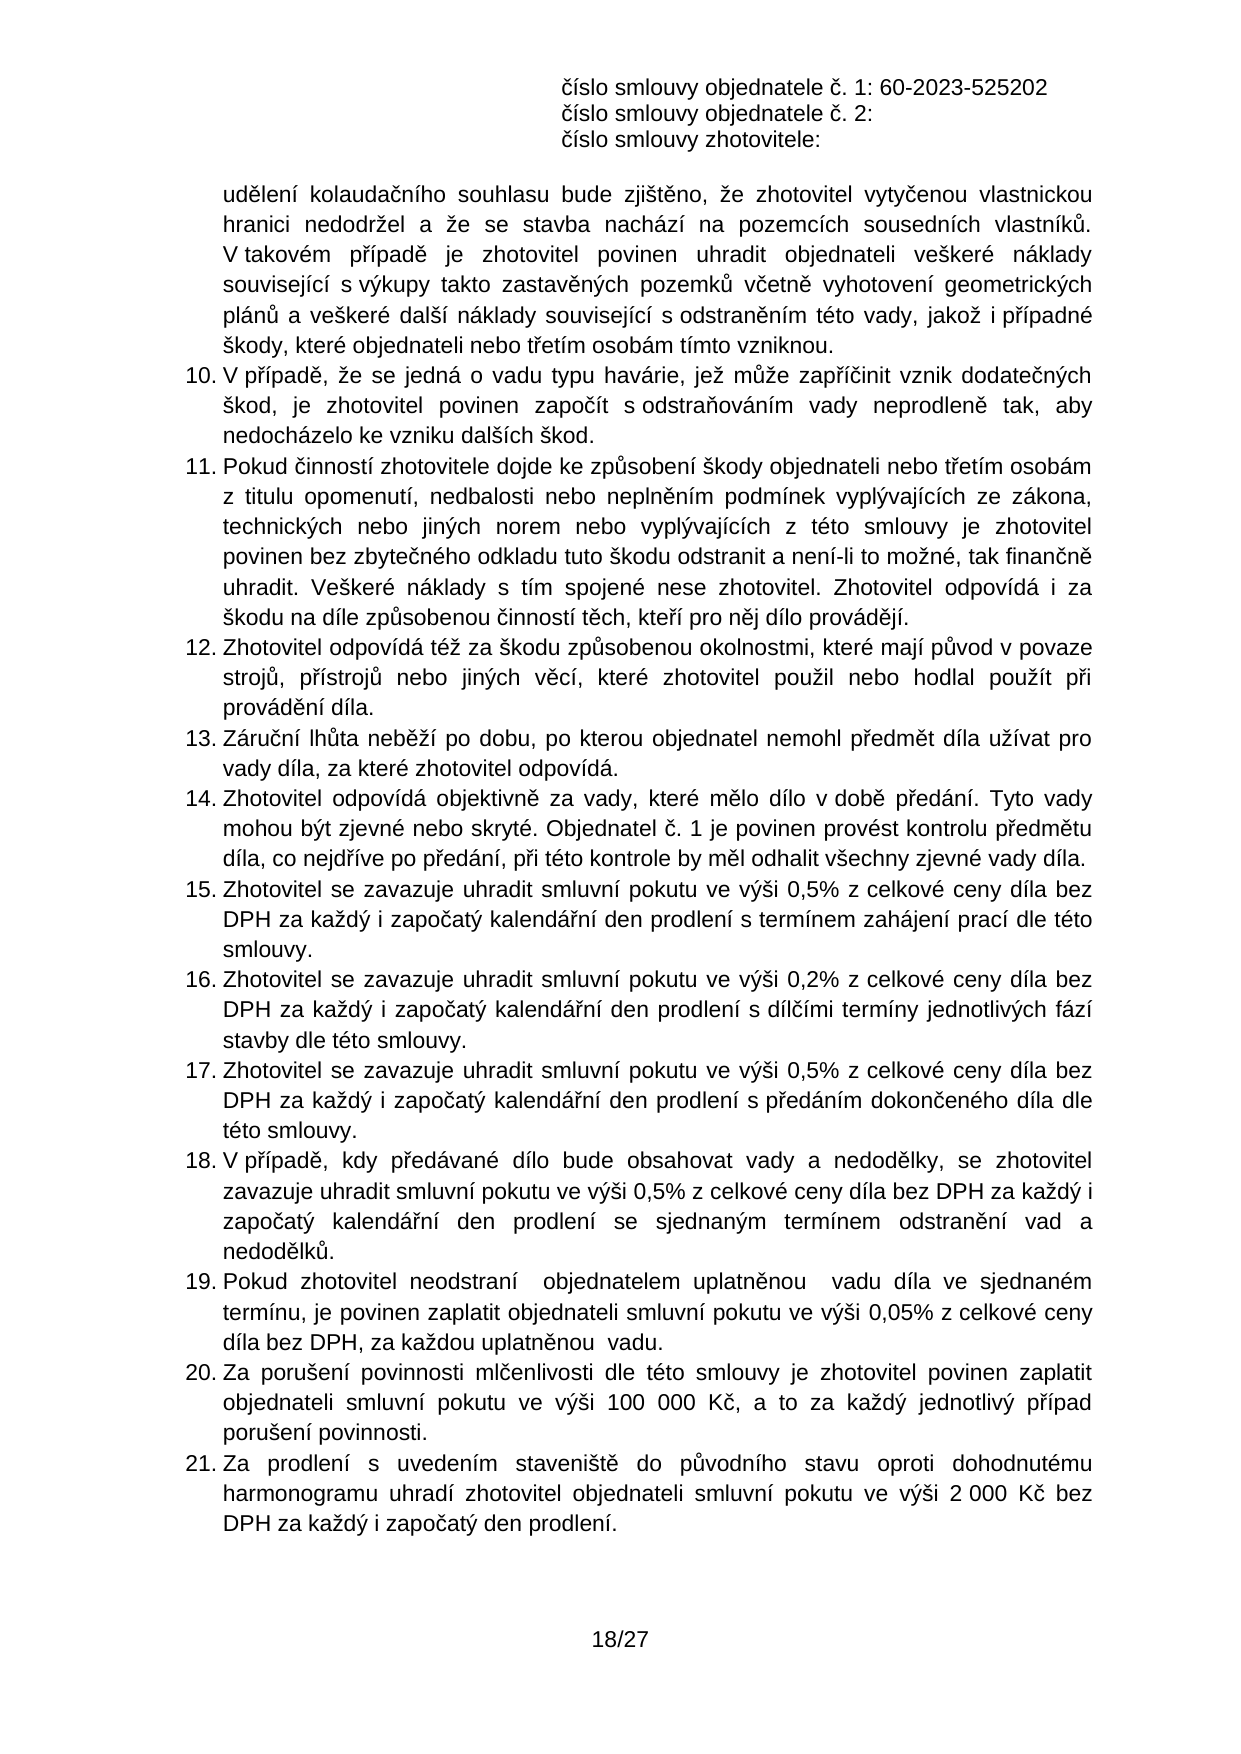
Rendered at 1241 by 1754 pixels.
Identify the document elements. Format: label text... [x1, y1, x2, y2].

list Zhotovitel se zavazuje uhradit smluvní pokutu ve výši 0,5% z celkové ceny díla bez DPH za každý i započatý kalendářní den prodlení s termínem zahájení prací dle této smlouvy. [185, 876, 1093, 962]
list Zhotovitel se zavazuje uhradit smluvní pokutu ve výši 0,2% z celkové ceny díla bez DPH za každý i započatý kalendářní den prodlení s dílčími termíny jednotlivých fází stavby dle této smlouvy. [185, 966, 1093, 1053]
list Zhotovitel odpovídá objektivně za vady, které mělo dílo v době předání. Tyto vady mohou být zjevné nebo skryté. Objednatel č. 1 je povinen provést kontrolu předmětu díla, co nejdříve po předání, při této kontrole by měl odhalit všechny zjevné vady díla. [185, 785, 1093, 872]
list Pokud činností zhotovitele dojde ke způsobení škody objednateli nebo třetím osobám z titulu opomenutí, nedbalosti nebo neplněním podmínek vyplývajících ze zákona, technických nebo jiných norem nebo vyplývajících z této smlouvy je zhotovitel povinen bez zbytečného odkladu tuto škodu odstranit a není-li to možné, tak finančně uhradit. Veškeré náklady s tím spojené nese zhotovitel. Zhotovitel odpovídá i za škodu na díle způsobenou činností těch, kteří pro něj dílo provádějí. [185, 453, 1093, 630]
list Zhotovitel odpovídá též za škodu způsobenou okolnostmi, které mají původ v povaze strojů, přístrojů nebo jiných věcí, které zhotovitel použil nebo hodlal použít při provádění díla. [185, 634, 1093, 721]
list V případě, že se jedná o vadu typu havárie, jež může zapříčinit vznik dodatečných škod, je zhotovitel povinen započít s odstraňováním vady neprodleně tak, aby nedocházelo ke vzniku dalších škod. [185, 362, 1093, 449]
list Zhotovitel se zavazuje uhradit smluvní pokutu ve výši 0,5% z celkové ceny díla bez DPH za každý i započatý kalendářní den prodlení s předáním dokončeného díla dle této smlouvy. [185, 1057, 1093, 1144]
list Záruční lhůta neběží po dobu, po kterou objednatel nemohl předmět díla užívat pro vady díla, za které zhotovitel odpovídá. [185, 724, 1093, 781]
list V případě, kdy předávané dílo bude obsahovat vady a nedodělky, se zhotovitel zavazuje uhradit smluvní pokutu ve výši 0,5% z celkové ceny díla bez DPH za každý i započatý kalendářní den prodlení se sjednaným termínem odstranění vad a nedodělků. [185, 1147, 1093, 1264]
list Za prodlení s uvedením staveniště do původního stavu oproti dohodnutému harmonogramu uhradí zhotovitel objednateli smluvní pokutu ve výši 2 000 Kč bez DPH za každý i započatý den prodlení. [185, 1449, 1093, 1536]
list Pokud zhotovitel neodstraní objednatelem uplatněnou vadu díla ve sjednaném termínu, je povinen zaplatit objednateli smluvní pokutu ve výši 0,05% z celkové ceny díla bez DPH, za každou uplatněnou vadu. [185, 1268, 1093, 1355]
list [185, 181, 1093, 358]
list Za porušení povinnosti mlčenlivosti dle této smlouvy je zhotovitel povinen zaplatit objednateli smluvní pokutu ve výši 100 000 Kč, a to za každý jednotlivý případ porušení povinnosti. [185, 1359, 1093, 1446]
